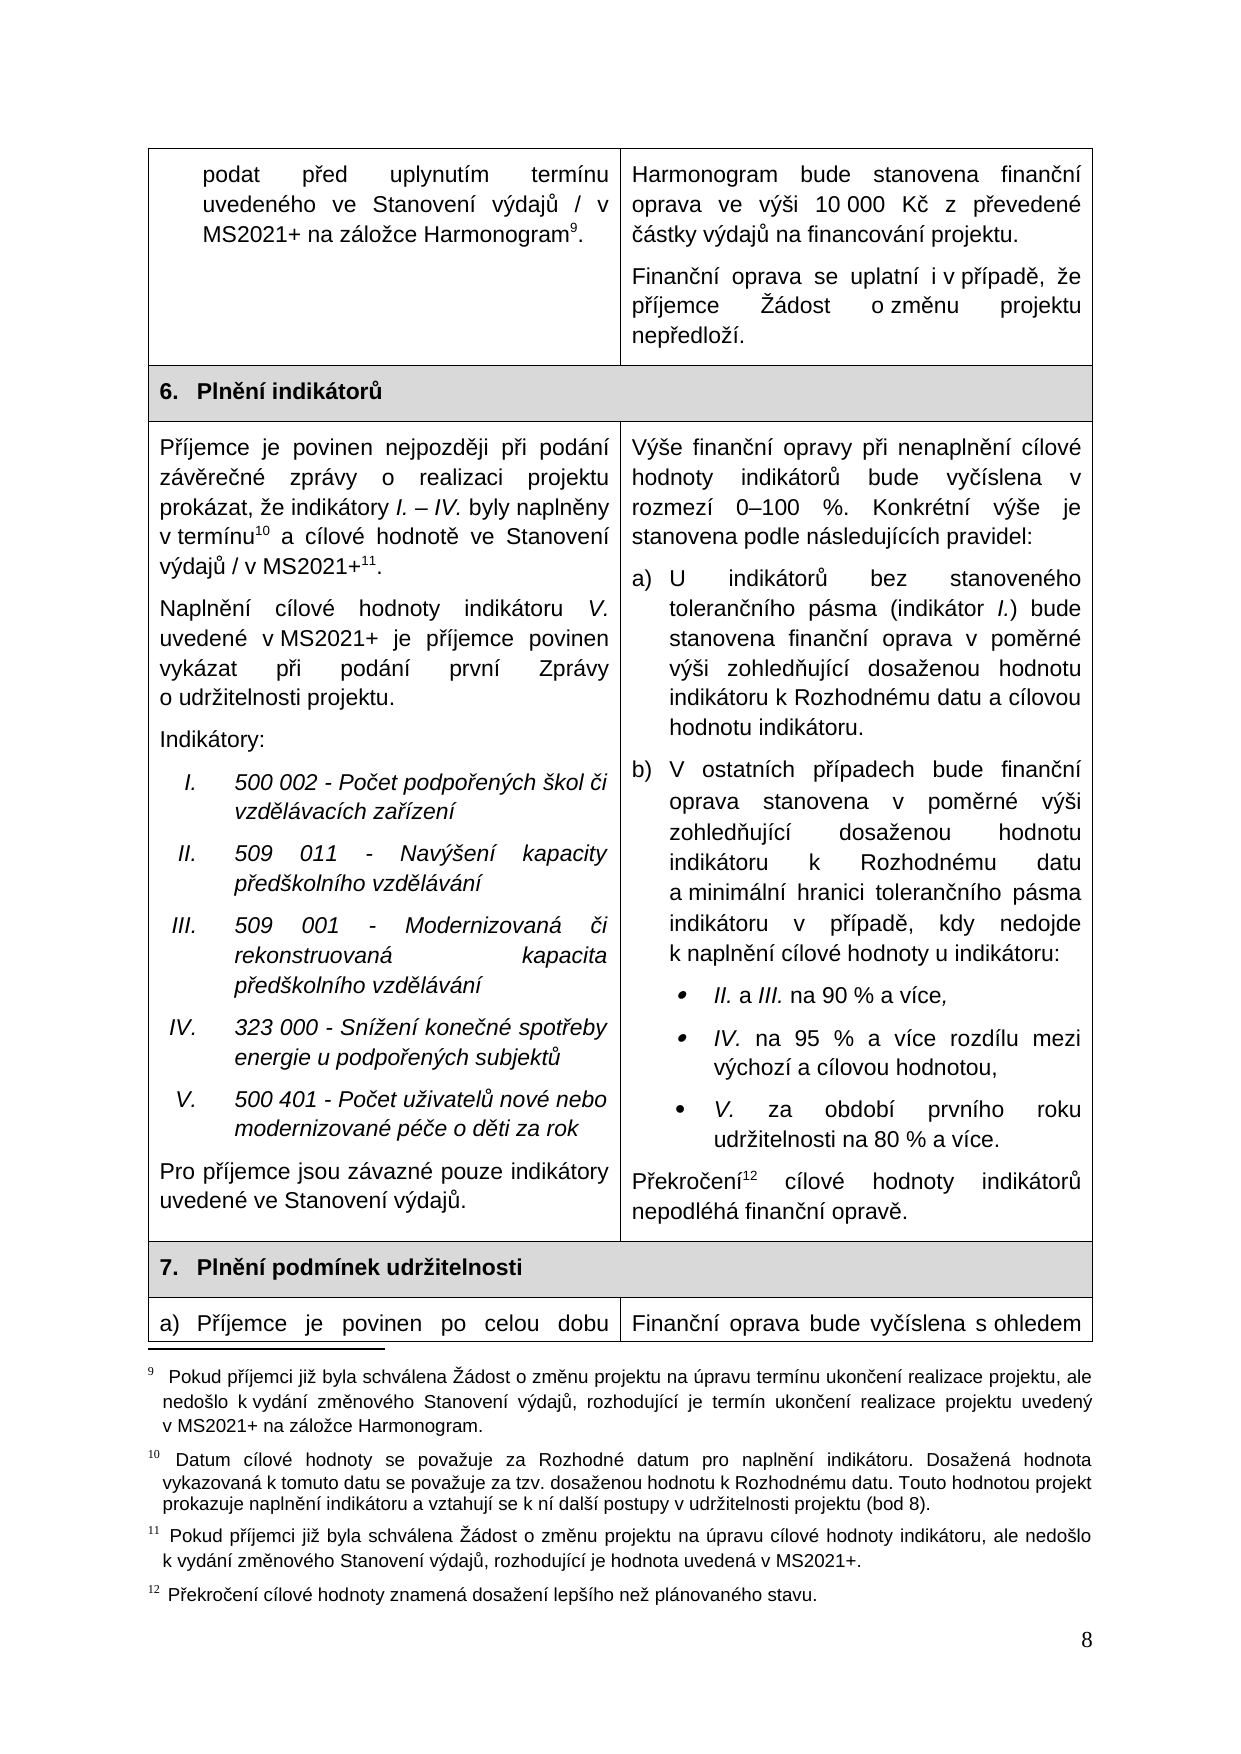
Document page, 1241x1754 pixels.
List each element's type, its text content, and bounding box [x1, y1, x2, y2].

table_cell Výše finanční opravy při nenaplnění cílové hodnoty indikátorů bude vyčíslena v rozmezí 0–100 %. Konkrétní výše je stanovena podle následujících pravidel: U indikátorů bez stanoveného tolerančního pásma (indikátor I.) bude stanovena finanční oprava v poměrné výši zohledňující dosaženou hodnotu indikátoru k Rozhodnému datu a cílovou hodnotu indikátoru. V ostatních případech bude finanční oprava stanovena v poměrné výši zohledňující dosaženou hodnotu indikátoru k Rozhodnému datu a minimální hranici tolerančního pásma indikátoru v případě, kdy nedojde k naplnění cílové hodnoty u indikátoru: II. a III. na 90 % a více, IV. na 95 % a více rozdílu mezi výchozí a cílovou hodnotou, V. za období prvního roku udržitelnosti na 80 % a více. Překročení cílové hodnoty indikátorů nepodléhá finanční opravě. [621, 422, 1092, 1241]
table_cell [621, 1298, 1092, 1341]
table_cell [621, 149, 1092, 364]
table_cell Příjemce je povinen nejpozději při podání závěrečné zprávy o realizaci projektu prokázat, že indikátory I. – IV. byly naplněny v termínu a cílové hodnotě ve Stanovení výdajů / v MS2021+. Naplnění cílové hodnoty indikátoru V. uvedené v MS2021+ je příjemce povinen vykázat při podání první Zprávy o udržitelnosti projektu. Indikátory: 500 002 - Počet podpořených škol či vzdělávacích zařízení 509 011 - Navýšení kapacity předškolního vzdělávání 509 001 - Modernizovaná či rekonstruovaná kapacita předškolního vzdělávání 323 000 - Snížení konečné spotřeby energie u podpořených subjektů 500 401 - Počet uživatelů nové nebo modernizované péče o děti za rok Pro příjemce jsou závazné pouze indikátory uvedené ve Stanovení výdajů. [149, 422, 620, 1241]
table_cell Plnění podmínek udržitelnosti [149, 1242, 1092, 1297]
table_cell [149, 149, 620, 364]
table_cell Plnění indikátorů [149, 366, 1092, 421]
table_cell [149, 1298, 620, 1341]
